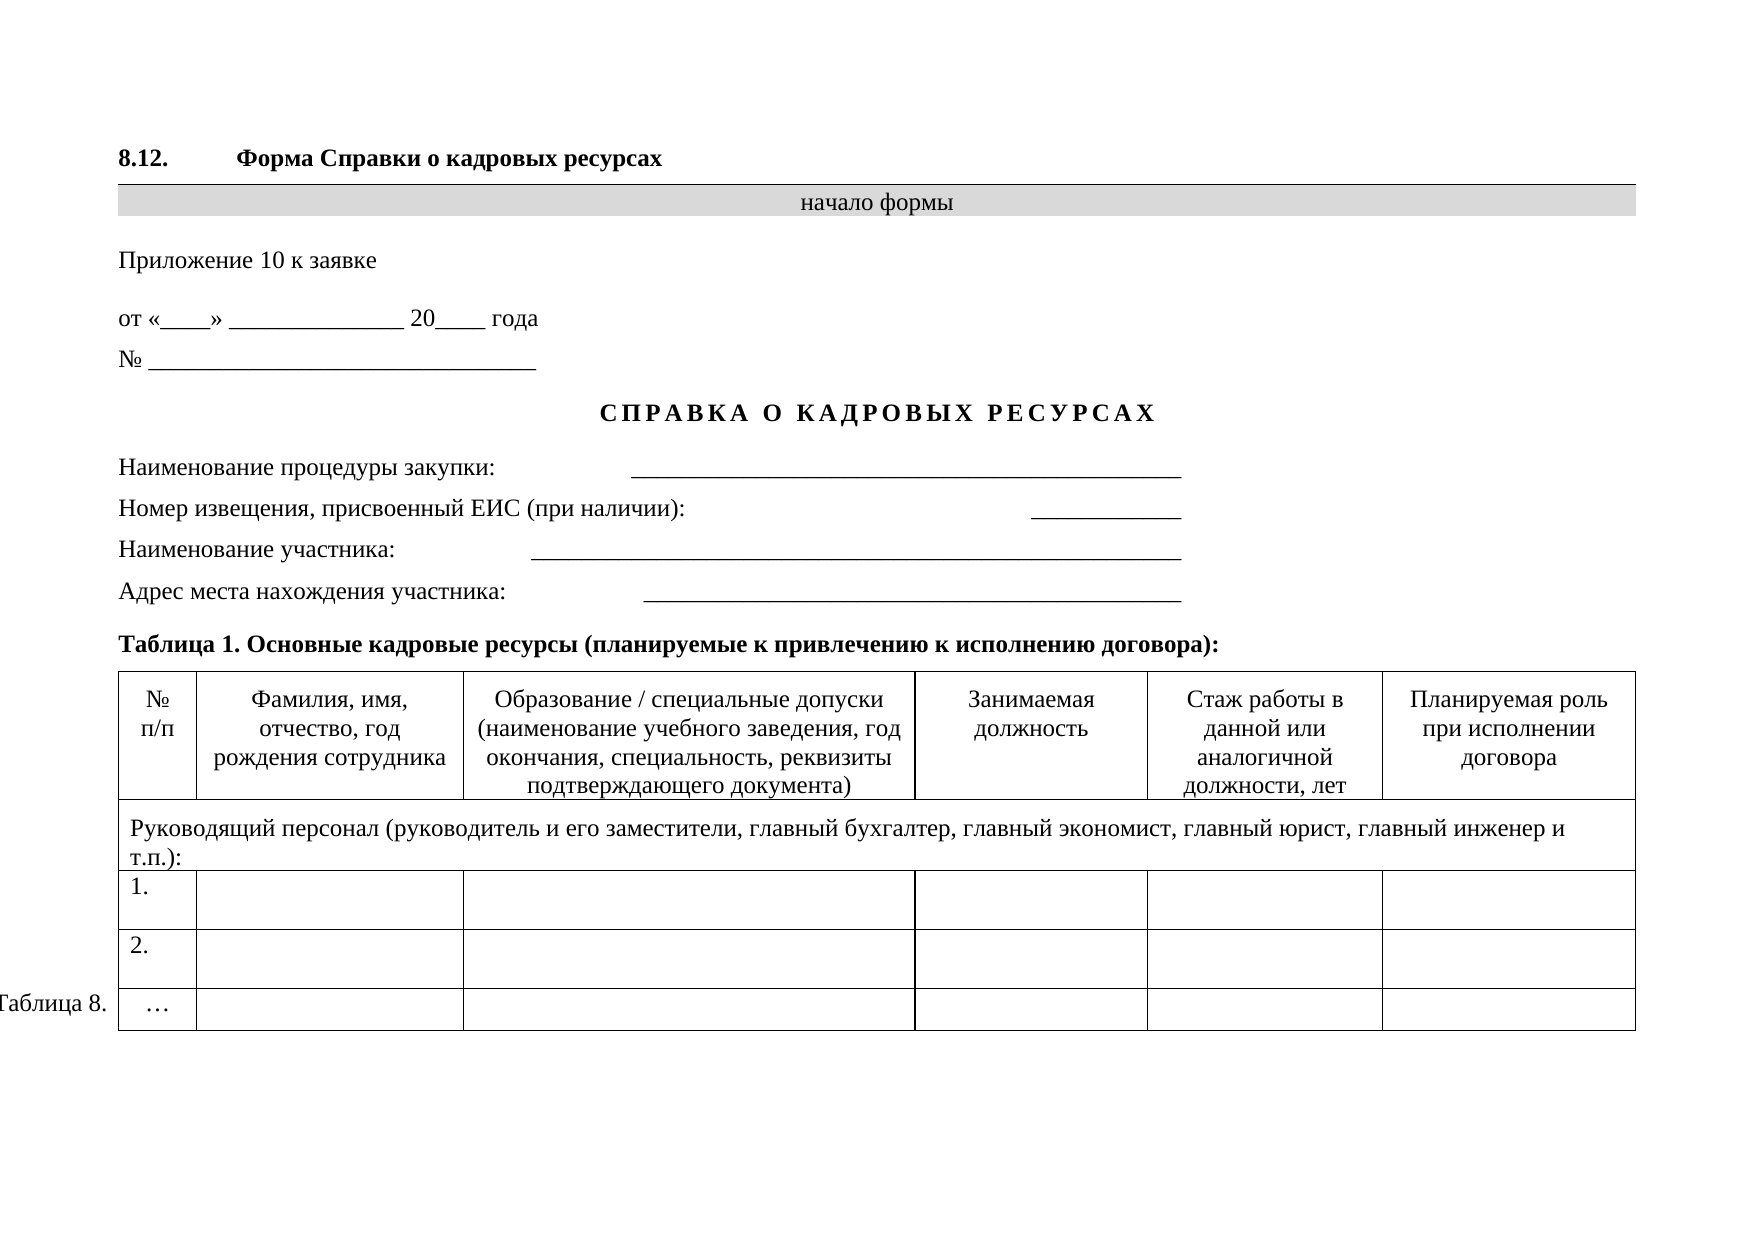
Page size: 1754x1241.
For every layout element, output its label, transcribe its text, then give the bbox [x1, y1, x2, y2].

table_cell [916, 871, 1147, 929]
text Форма Справки о кадровых ресурсах [118, 143, 1636, 172]
text Номер извещения, присвоенный ЕИС (при наличии): ____________ [118, 493, 1636, 522]
table_cell [1383, 930, 1635, 987]
table_cell Руководящий персонал (руководитель и его заместители, главный бухгалтер, главный экономист, главный юрист, главный инженер и т.п.): [119, 800, 1635, 870]
table_cell [197, 930, 463, 987]
table_cell [464, 989, 914, 1030]
table_cell [1383, 871, 1635, 929]
table_header № п/п [119, 672, 196, 799]
table_cell … [119, 989, 196, 1030]
table_cell [197, 989, 463, 1030]
table_cell [916, 930, 1147, 987]
table_header Планируемая роль при исполнении договора [1383, 672, 1635, 799]
text Приложение 10 к заявке [118, 245, 1636, 274]
table_cell [1148, 930, 1382, 987]
table_cell [197, 871, 463, 929]
text № _______________________________ [118, 344, 1636, 373]
table_cell [1383, 989, 1635, 1030]
text начало формы [118, 185, 1636, 216]
text Наименование участника: ____________________________________________________ [118, 534, 1636, 563]
table_cell [464, 871, 914, 929]
text Таблица 1. Основные кадровые ресурсы (планируемые к привлечению к исполнению договора): [118, 629, 1636, 658]
table_cell [119, 930, 196, 987]
table_cell [119, 871, 196, 929]
table_header Занимаемая должность [916, 672, 1147, 799]
text от «____» ______________ 20____ года [118, 303, 1636, 332]
text Справка о кадровых ресурсах [118, 398, 1636, 427]
table_cell [1148, 871, 1382, 929]
text Адрес места нахождения участника: ___________________________________________ [118, 576, 1636, 604]
table_cell [464, 930, 914, 987]
table_header Фамилия, имя, отчество, год рождения сотрудника [197, 672, 463, 799]
table_header Образование / специальные допуски (наименование учебного заведения, год окончания, специальность, реквизиты подтверждающего документа) [464, 672, 914, 799]
table_cell [1148, 989, 1382, 1030]
text Наименование процедуры закупки: ____________________________________________ [118, 452, 1636, 481]
table_header Стаж работы в данной или аналогичной должности, лет [1148, 672, 1382, 799]
table_cell [916, 989, 1147, 1030]
